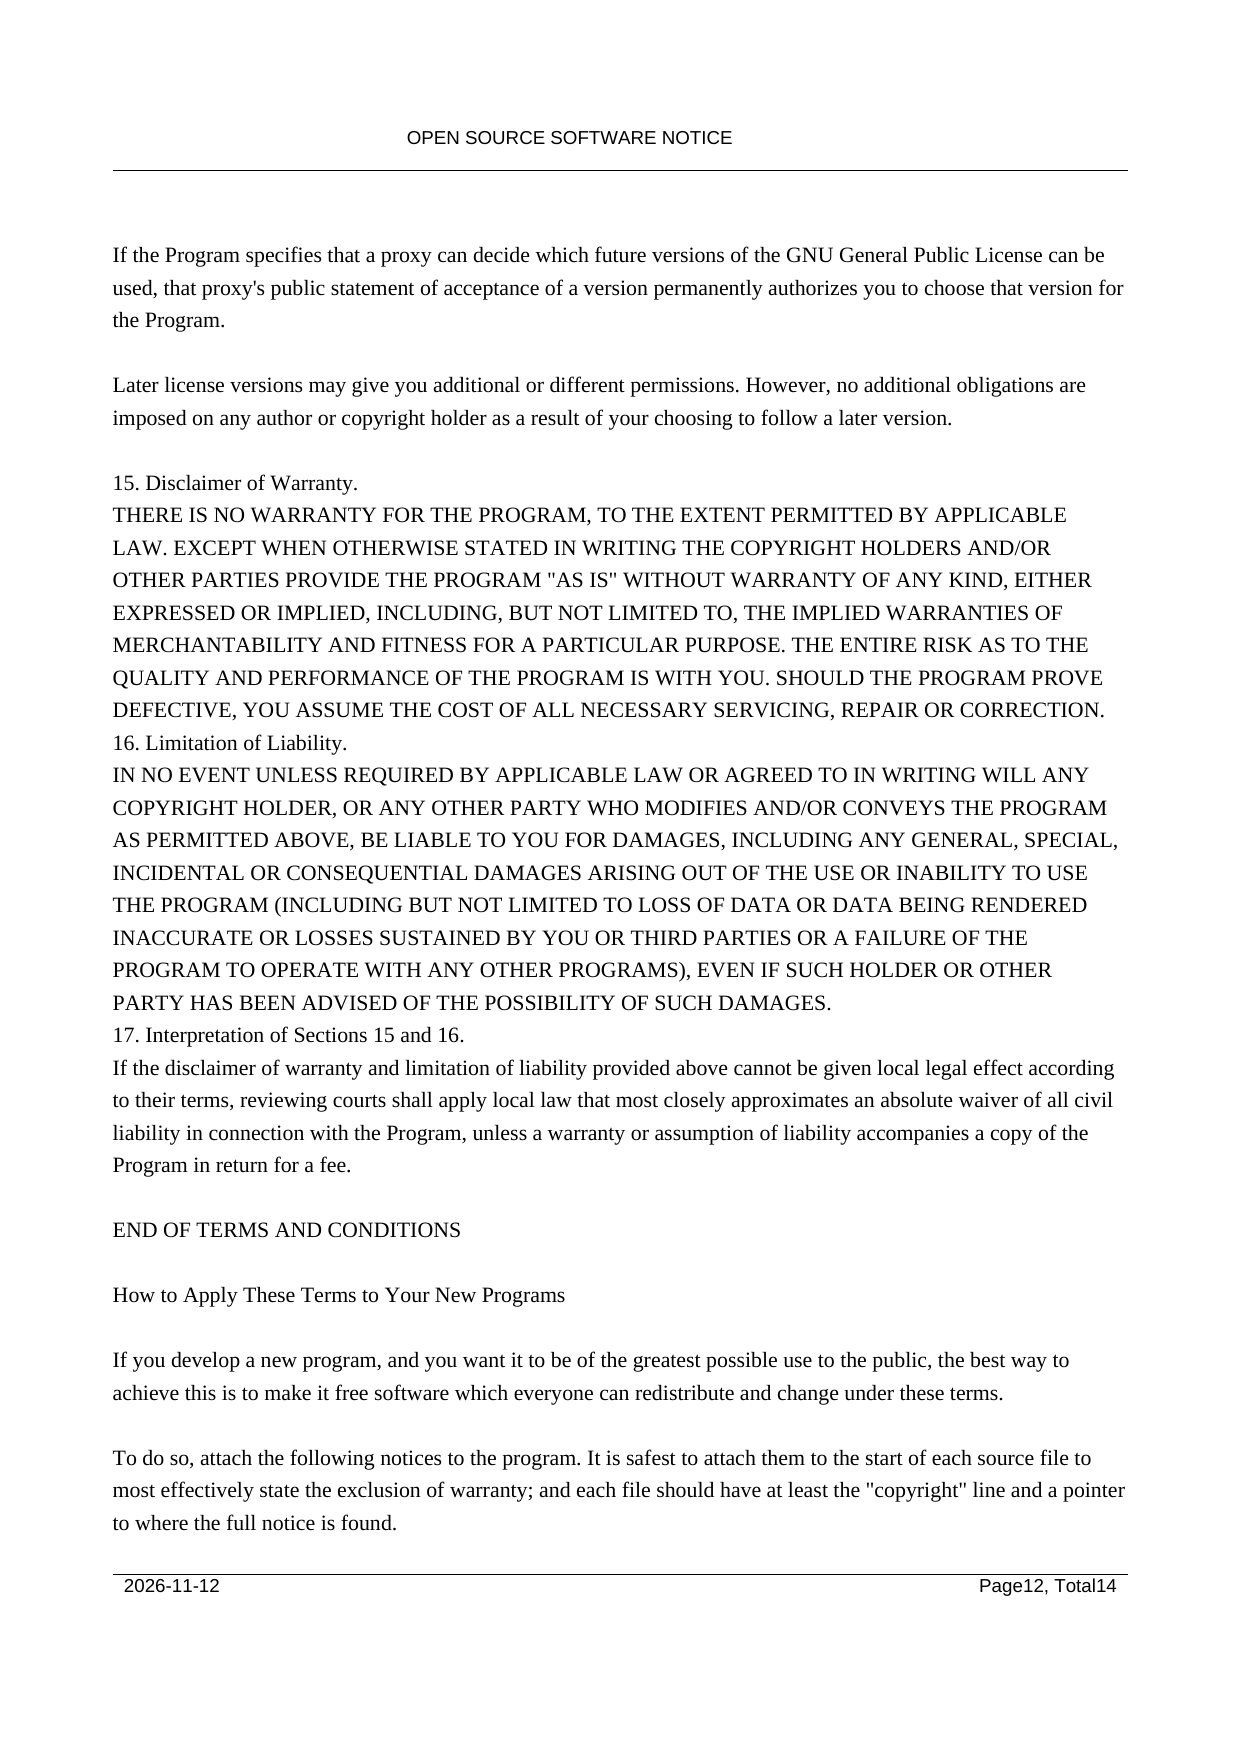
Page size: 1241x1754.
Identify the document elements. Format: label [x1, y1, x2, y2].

text [112, 206, 1128, 1539]
